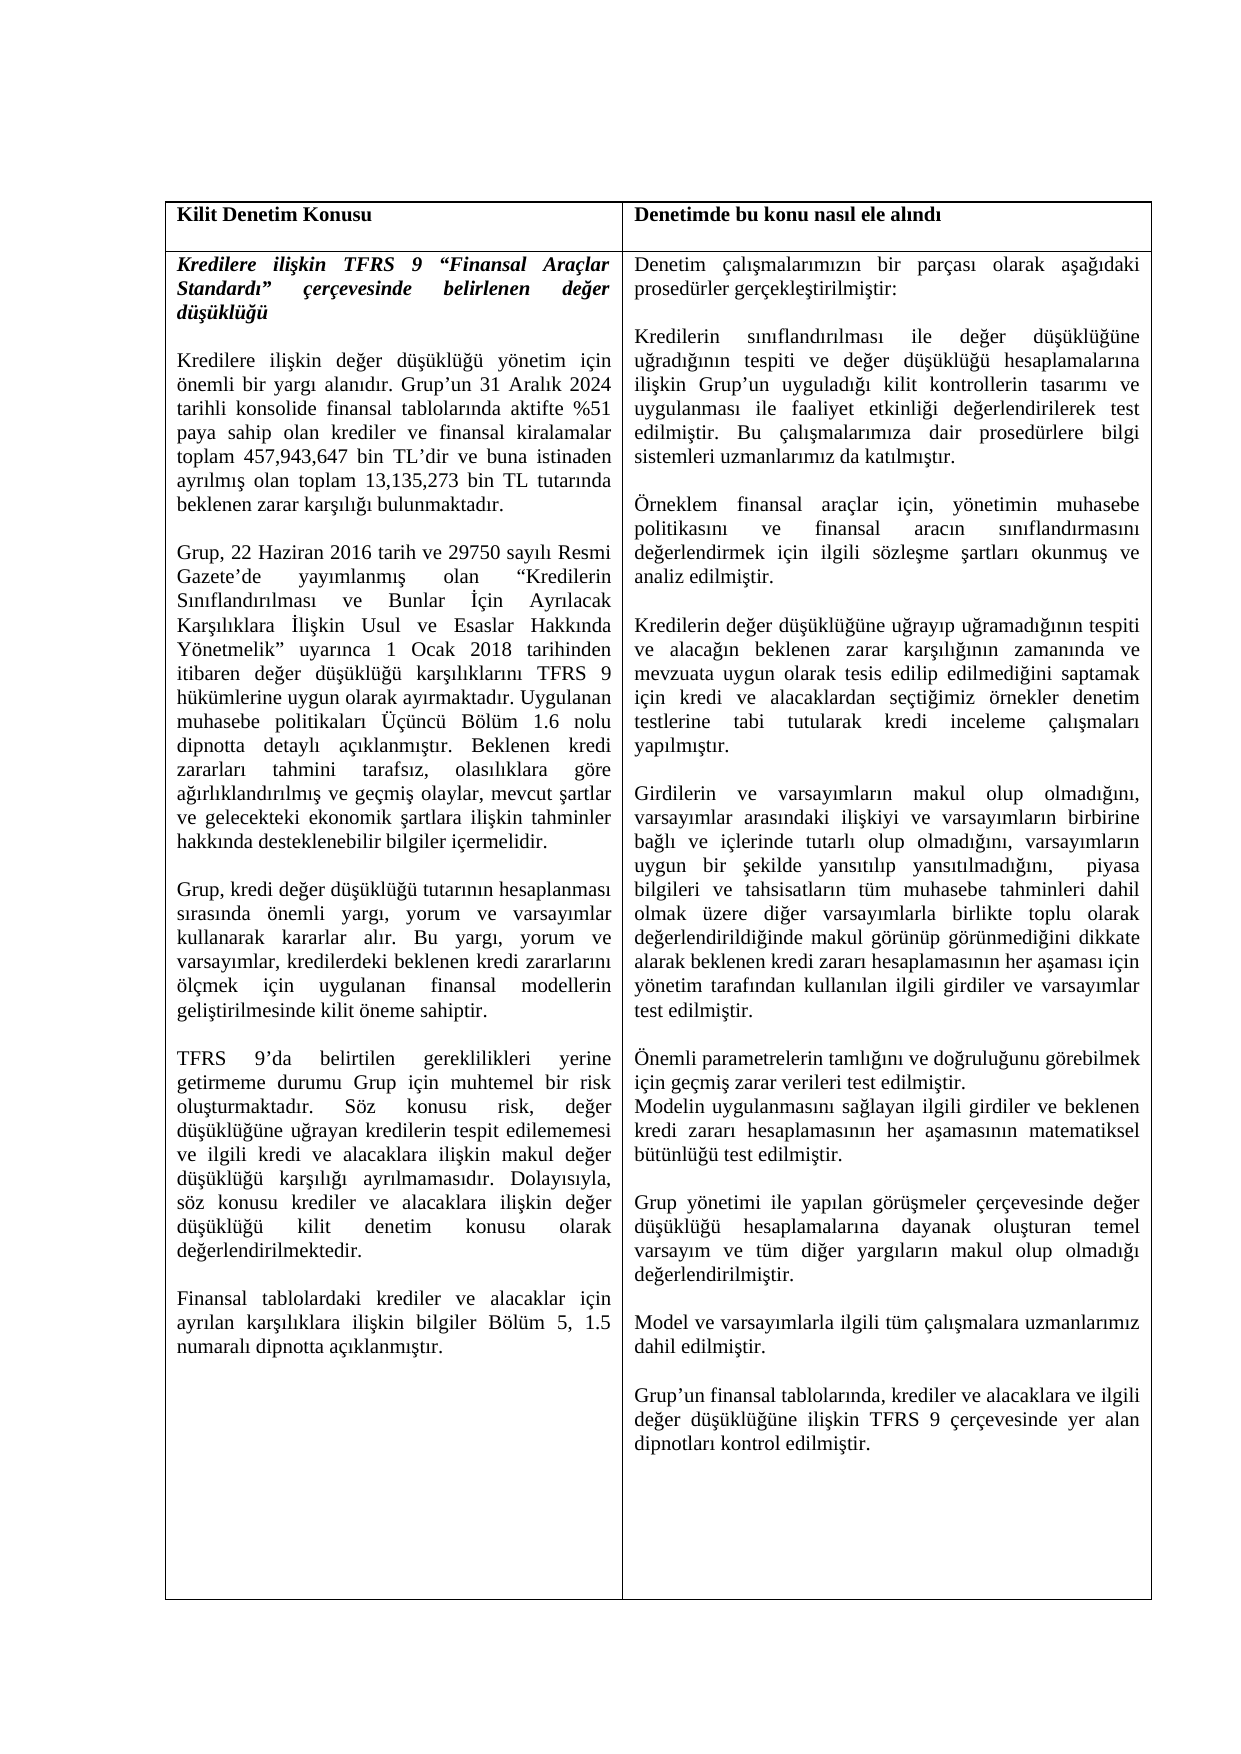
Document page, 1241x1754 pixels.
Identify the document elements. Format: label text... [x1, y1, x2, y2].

table_header Denetimde bu konu nasıl ele alındı [623, 203, 1151, 251]
table_header Kilit Denetim Konusu [166, 203, 622, 251]
